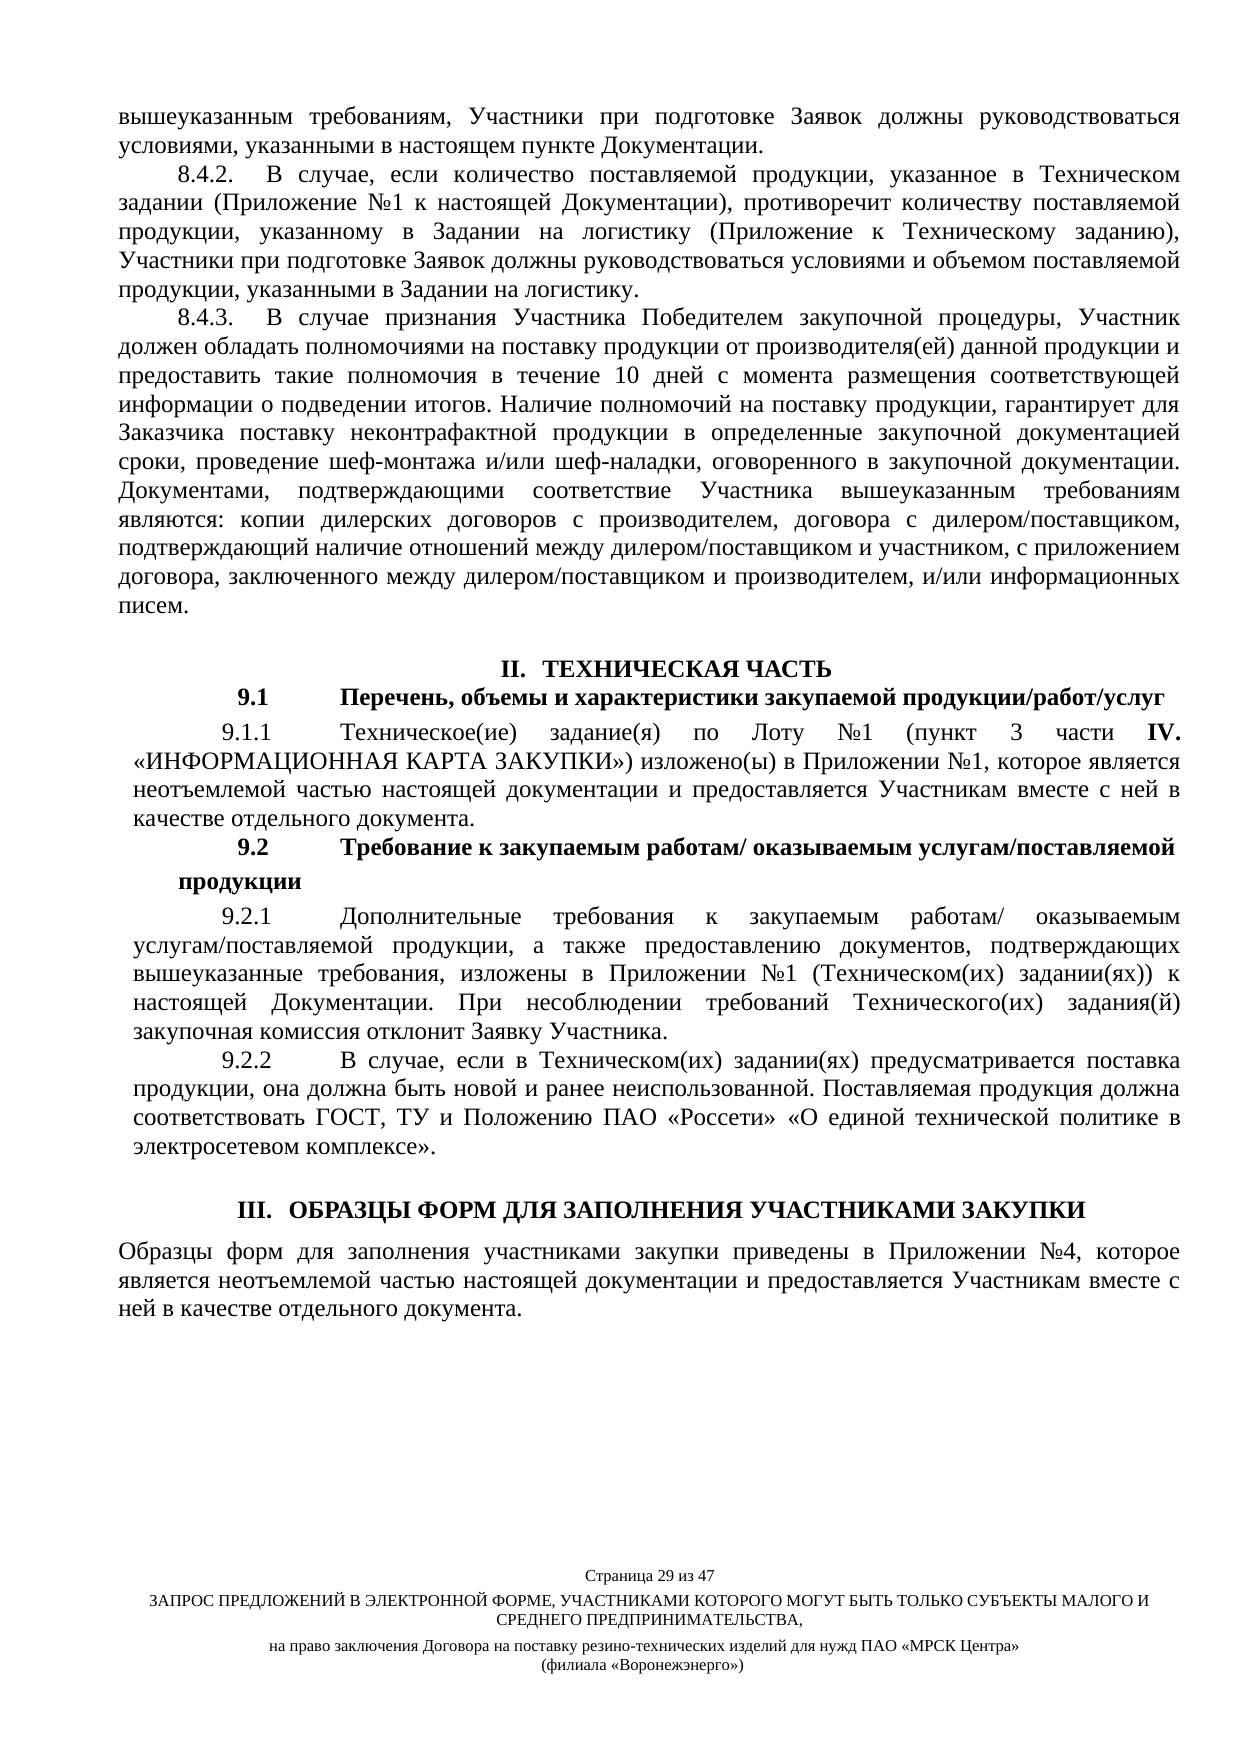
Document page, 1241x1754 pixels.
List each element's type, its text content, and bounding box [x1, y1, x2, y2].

subtitle Техническое(ие) задание(я) по Лоту №1 (пункт 3 части IV. «ИНФОРМАЦИОННАЯ КАРТА ЗАКУПКИ») изложено(ы) в Приложении №1, которое является неотъемлемой частью настоящей документации и предоставляется Участникам вместе с ней в качестве отдельного документа. [133, 717, 1181, 832]
subtitle В случае, если в Техническом(их) задании(ях) предусматривается поставка продукции, она должна быть новой и ранее неиспользованной. Поставляемая продукция должна соответствовать ГОСТ, ТУ и Положению ПАО «Россети» «О единой технической политике в электросетевом комплексе». [133, 1045, 1181, 1160]
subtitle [118, 101, 1181, 159]
subtitle В случае признания Участника Победителем закупочной процедуры, Участник должен обладать полномочиями на поставку продукции от производителя(ей) данной продукции и предоставить такие полномочия в течение 10 дней с момента размещения соответствующей информации о подведении итогов. Наличие полномочий на поставку продукции, гарантирует для Заказчика поставку неконтрафактной продукции в определенные закупочной документацией сроки, проведение шеф-монтажа и/или шеф-наладки, оговоренного в закупочной документации. Документами, подтверждающими соответствие Участника вышеуказанным требованиям являются: копии дилерских договоров с производителем, договора с дилером/поставщиком, подтверждающий наличие отношений между дилером/поставщиком и участником, с приложением договора, заключенного между дилером/поставщиком и производителем, и/или информационных писем. [118, 302, 1181, 619]
subtitle В случае, если количество поставляемой продукции, указанное в Техническом задании (Приложение №1 к настоящей Документации), противоречит количеству поставляемой продукции, указанному в Задании на логистику (Приложение к Техническому заданию), Участники при подготовке Заявок должны руководствоваться условиями и объемом поставляемой продукции, указанными в Задании на логистику. [118, 159, 1181, 302]
subtitle ТЕХНИЧЕСКАЯ ЧАСТЬ [118, 654, 1181, 682]
subtitle Образцы форм для заполнения участниками закупки приведены в Приложении №4, которое является неотъемлемой частью настоящей документации и предоставляется Участникам вместе с ней в качестве отдельного документа. [118, 1236, 1181, 1322]
subtitle Требование к закупаемым работам/ оказываемым услугам/поставляемой продукции [178, 832, 1181, 895]
subtitle Дополнительные требования к закупаемым работам/ оказываемым услугам/поставляемой продукции, а также предоставлению документов, подтверждающих вышеуказанные требования, изложены в Приложении №1 (Техническом(их) задании(ях)) к настоящей Документации. При несоблюдении требований Технического(их) задания(й) закупочная комиссия отклонит Заявку Участника. [133, 901, 1181, 1045]
subtitle ОБРАЗЦЫ ФОРМ ДЛЯ ЗАПОЛНЕНИЯ УЧАСТНИКАМИ ЗАКУПКИ [118, 1195, 1181, 1223]
subtitle Перечень, объемы и характеристики закупаемой продукции/работ/услуг [178, 682, 1181, 711]
